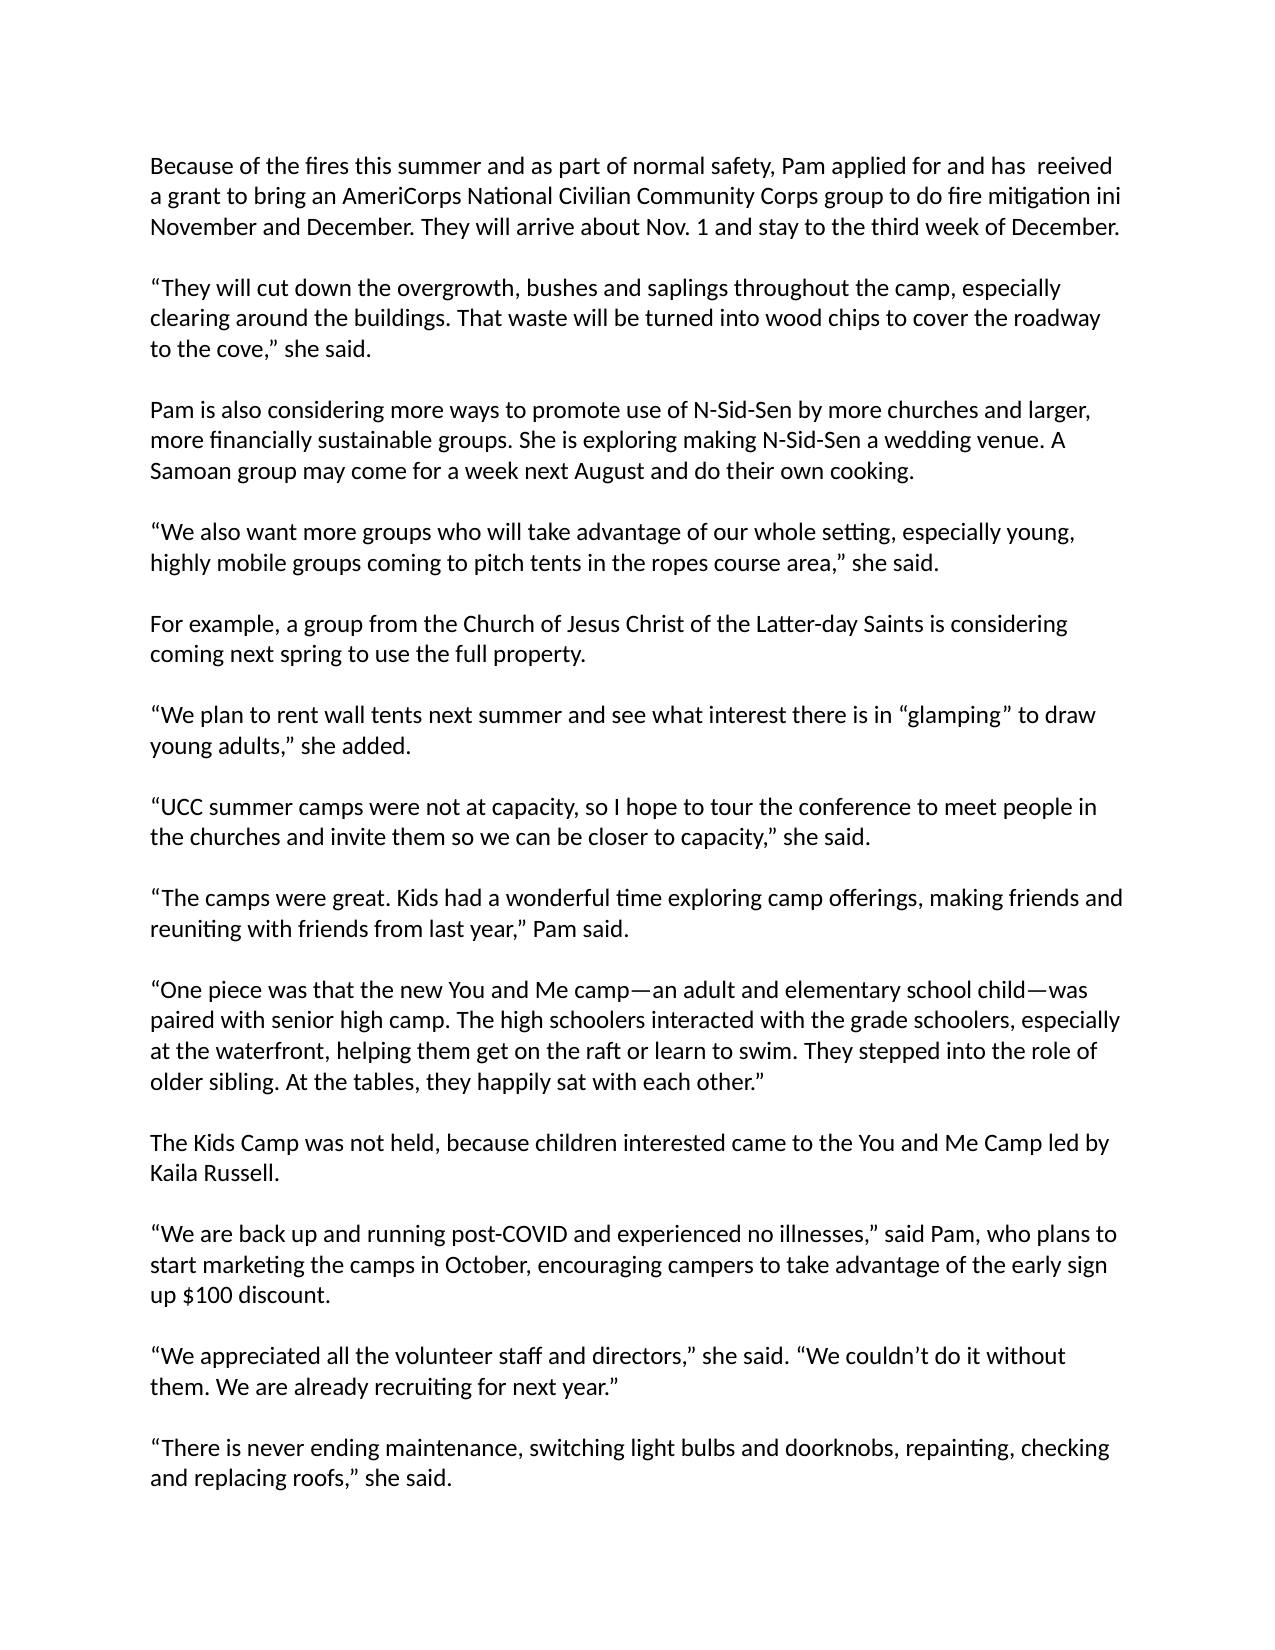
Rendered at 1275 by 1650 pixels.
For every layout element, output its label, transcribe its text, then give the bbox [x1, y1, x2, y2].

text For example, a group from the Church of Jesus Christ of the Latter-day Saints is considering coming next spring to use the full property. [150, 608, 1125, 669]
text “We also want more groups who will take advantage of our whole setting, especially young, highly mobile groups coming to pitch tents in the ropes course area,” she said. [150, 516, 1125, 577]
text Because of the fires this summer and as part of normal safety, Pam applied for and has reeived a grant to bring an AmeriCorps National Civilian Community Corps group to do fire mitigation ini November and December. They will arrive about Nov. 1 and stay to the third week of December. [150, 150, 1125, 242]
text The Kids Camp was not held, because children interested came to the You and Me Camp led by Kaila Russell. [150, 1127, 1125, 1188]
text “The camps were great. Kids had a wonderful time exploring camp offerings, making friends and reuniting with friends from last year,” Pam said. [150, 882, 1125, 943]
text “They will cut down the overgrowth, bushes and saplings throughout the camp, especially clearing around the buildings. That waste will be turned into wood chips to cover the roadway to the cove,” she said. [150, 272, 1125, 364]
text “One piece was that the new You and Me camp—an adult and elementary school child—was paired with senior high camp. The high schoolers interacted with the grade schoolers, especially at the waterfront, helping them get on the raft or learn to swim. They stepped into the role of older sibling. At the tables, they happily sat with each other.” [150, 974, 1125, 1096]
text “There is never ending maintenance, switching light bulbs and doorknobs, repainting, checking and replacing roofs,” she said. [150, 1432, 1125, 1493]
text “UCC summer camps were not at capacity, so I hope to tour the conference to meet people in the churches and invite them so we can be closer to capacity,” she said. [150, 791, 1125, 852]
text “We are back up and running post-COVID and experienced no illnesses,” said Pam, who plans to start marketing the camps in October, encouraging campers to take advantage of the early sign up $100 discount. [150, 1218, 1125, 1310]
text Pam is also considering more ways to promote use of N-Sid-Sen by more churches and larger, more financially sustainable groups. She is exploring making N-Sid-Sen a wedding venue. A Samoan group may come for a week next August and do their own cooking. [150, 394, 1125, 486]
text “We appreciated all the volunteer staff and directors,” she said. “We couldn’t do it without them. We are already recruiting for next year.” [150, 1340, 1125, 1401]
text “We plan to rent wall tents next summer and see what interest there is in “glamping” to draw young adults,” she added. [150, 699, 1125, 760]
